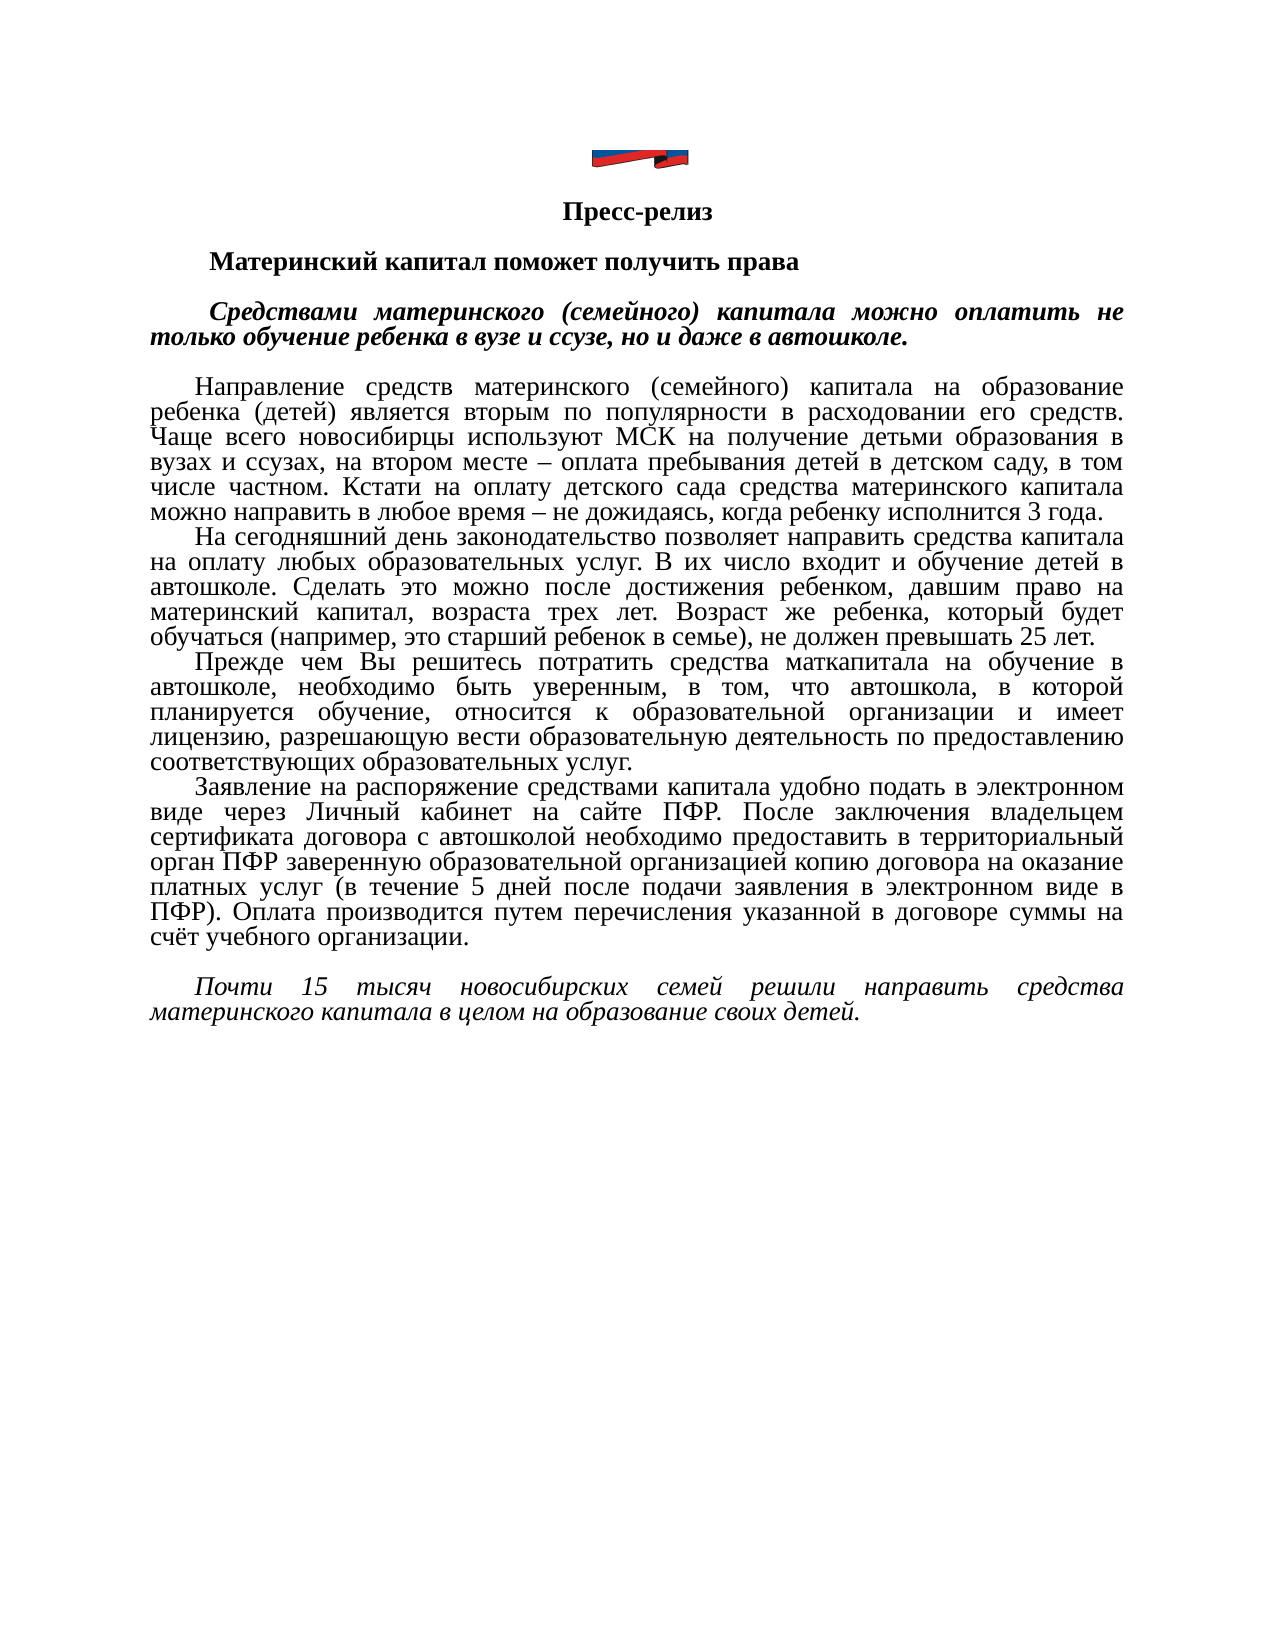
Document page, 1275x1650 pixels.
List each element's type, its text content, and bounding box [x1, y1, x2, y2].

text Заявление на распоряжение средствами капитала удобно подать в электронном виде через Личный кабинет на сайте ПФР. После заключения владельцем сертификата договора с автошколой необходимо предоставить в территориальный орган ПФР заверенную образовательной организацией копию договора на оказание платных услуг (в течение 5 дней после подачи заявления в электронном виде в ПФР). Оплата производится путем перечисления указанной в договоре суммы на счёт учебного организации. [150, 775, 1125, 950]
text На сегодняшний день законодательство позволяет направить средства капитала на оплату любых образовательных услуг. В их число входит и обучение детей в автошколе. Сделать это можно после достижения ребенком, давшим право на материнский капитал, возраста трех лет. Возраст же ребенка, который будет обучаться (например, это старший ребенок в семье), не должен превышать 25 лет. [150, 525, 1125, 650]
text Материнский капитал поможет получить права [150, 250, 1125, 275]
text Направление средств материнского (семейного) капитала на образование ребенка (детей) является вторым по популярности в расходовании его средств. Чаще всего новосибирцы используют МСК на получение детьми образования в вузах и ссузах, на втором месте – оплата пребывания детей в детском саду, в том числе частном. Кстати на оплату детского сада средства материнского капитала можно направить в любое время – не дожидаясь, когда ребенку исполнится 3 года. [150, 375, 1125, 525]
text Пресс-релиз [150, 200, 1125, 225]
text Средствами материнского (семейного) капитала можно оплатить не только обучение ребенка в вузе и ссузе, но и даже в автошколе. [150, 300, 1125, 350]
text Почти 15 тысяч новосибирских семей решили направить средства материнского капитала в целом на образование своих детей. [150, 975, 1125, 1025]
text Прежде чем Вы решитесь потратить средства маткапитала на обучение в автошколе, необходимо быть уверенным, в том, что автошкола, в которой планируется обучение, относится к образовательной организации и имеет лицензию, разрешающую вести образовательную деятельность по предоставлению соответствующих образовательных услуг. [150, 650, 1125, 775]
